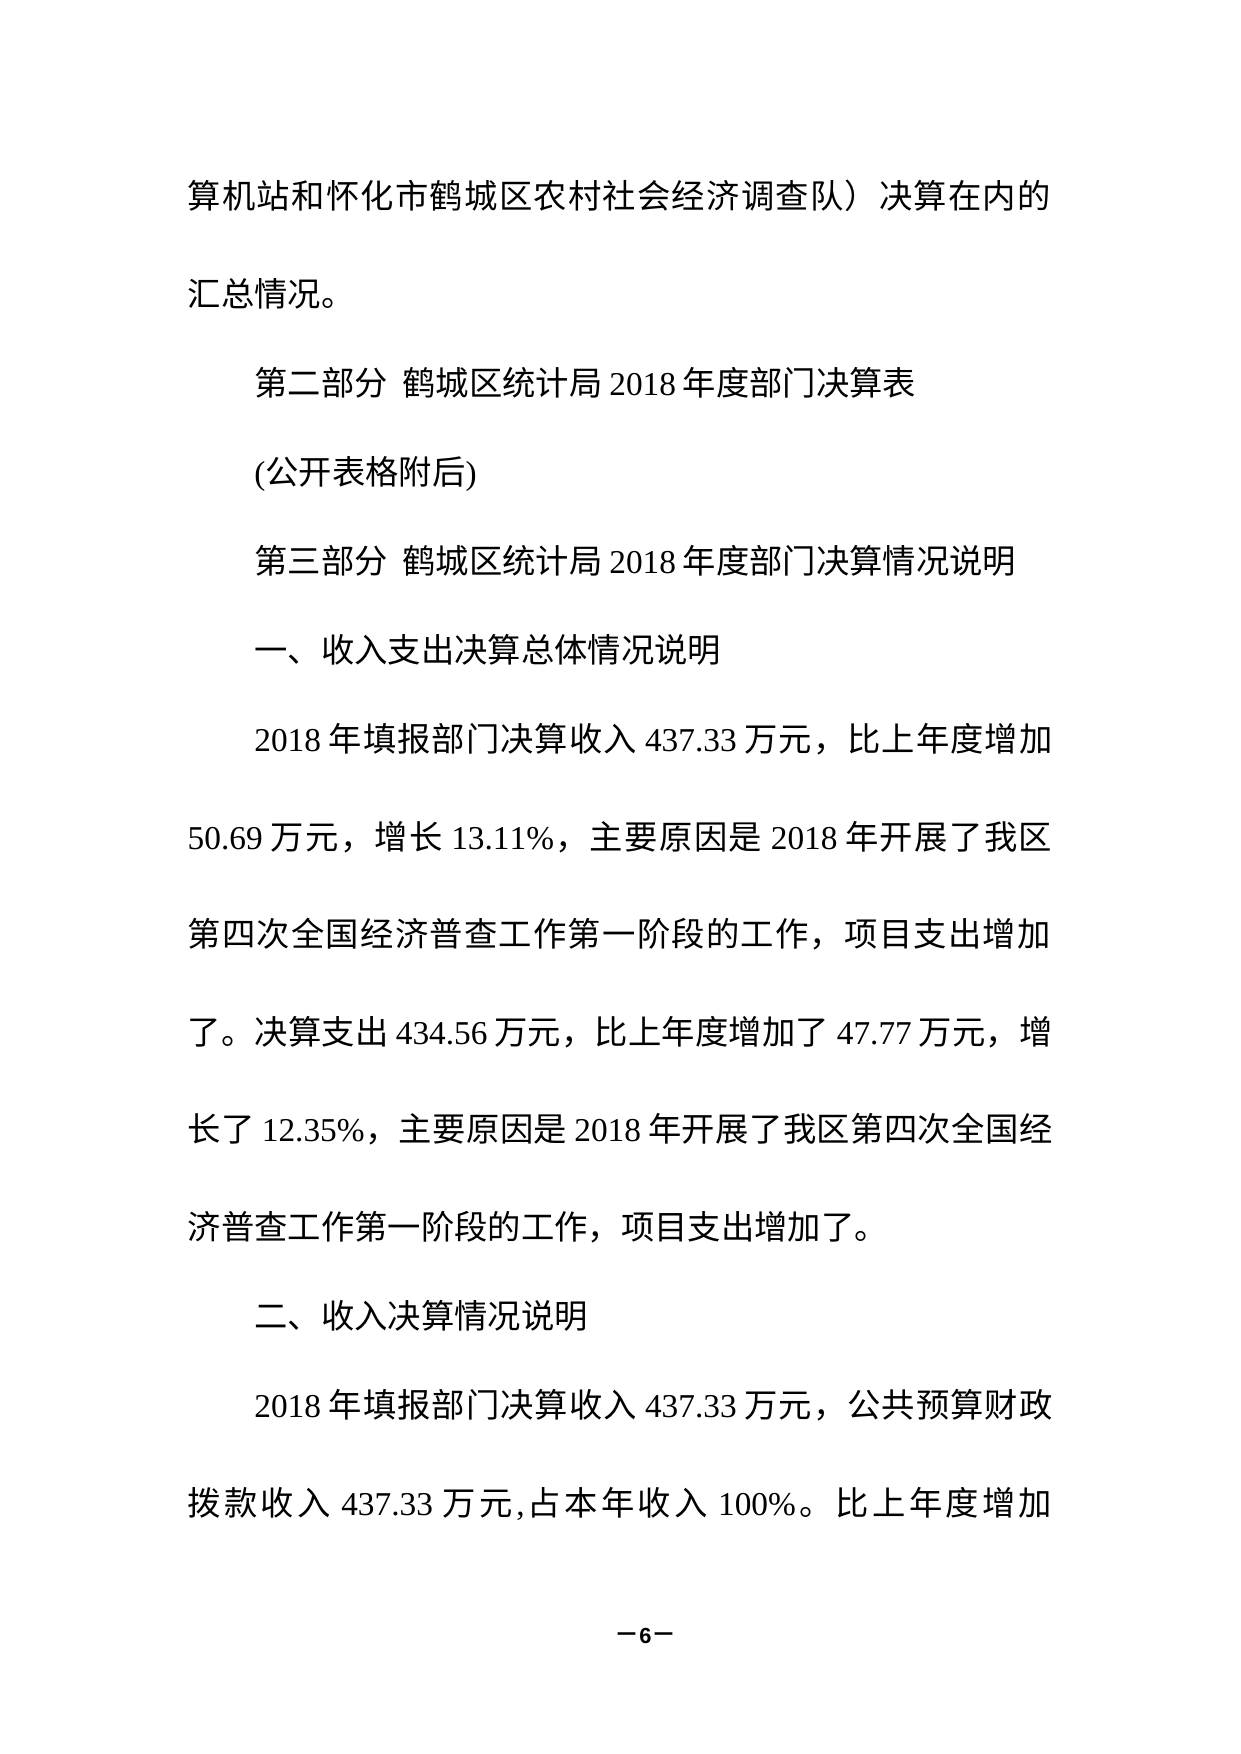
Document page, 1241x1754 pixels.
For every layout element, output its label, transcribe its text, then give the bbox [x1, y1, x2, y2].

text 第二部分 鹤城区统计局2018年度部门决算表 [187, 348, 1053, 413]
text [187, 1370, 1053, 1533]
text 2018年填报部门决算收入437.33万元，比上年度增加50.69万元，增长13.11%，主要原因是2018年开展了我区第四次全国经济普查工作第一阶段的工作，项目支出增加了。决算支出434.56万元，比上年度增加了47.77万元，增长了12.35%，主要原因是2018年开展了我区第四次全国经济普查工作第一阶段的工作，项目支出增加了。 [187, 705, 1053, 1257]
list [187, 162, 1053, 324]
text 第三部分 鹤城区统计局2018年度部门决算情况说明 [187, 527, 1053, 592]
list 收入决算情况说明 [187, 1281, 1053, 1346]
text (公开表格附后) [187, 438, 1053, 503]
text 一、收入支出决算总体情况说明 [187, 616, 1053, 681]
